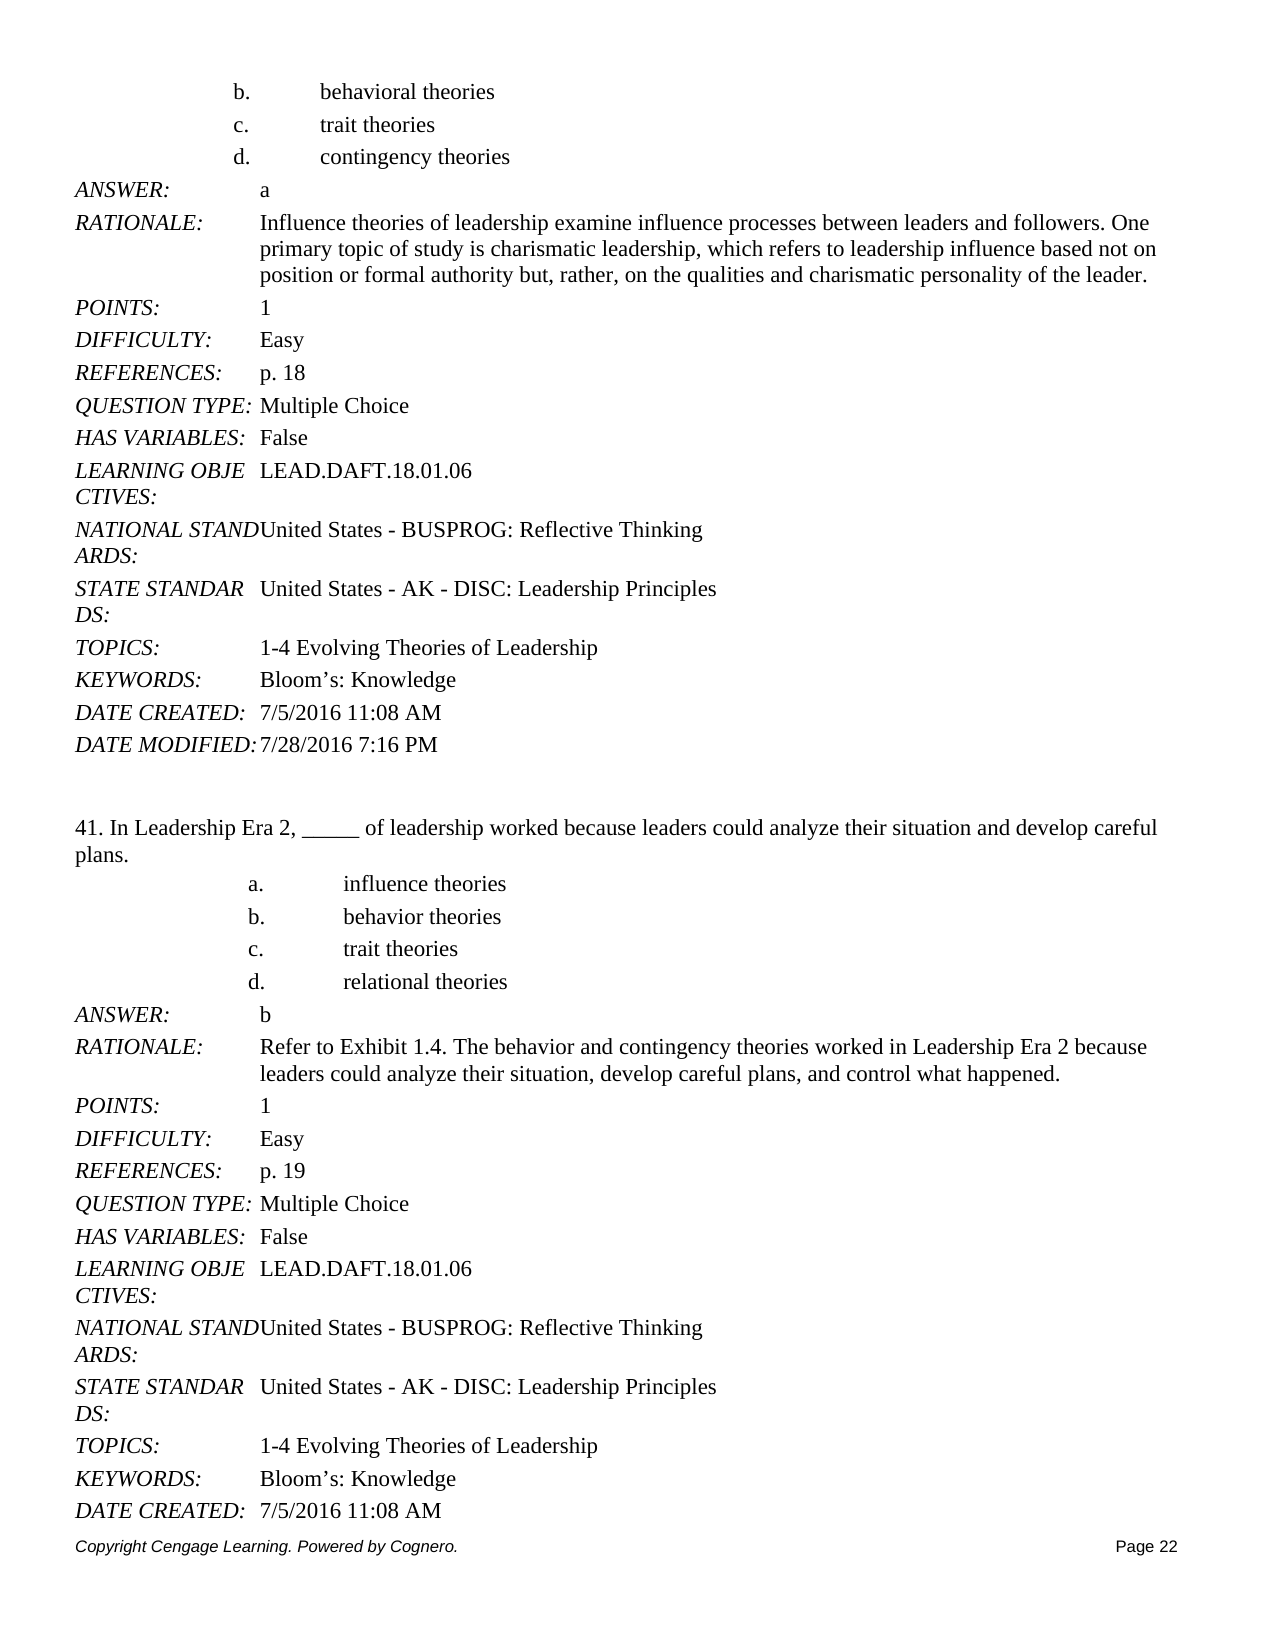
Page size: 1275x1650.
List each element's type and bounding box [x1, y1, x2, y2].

table_header [75, 815, 1200, 1527]
table_header [75, 75, 1200, 787]
